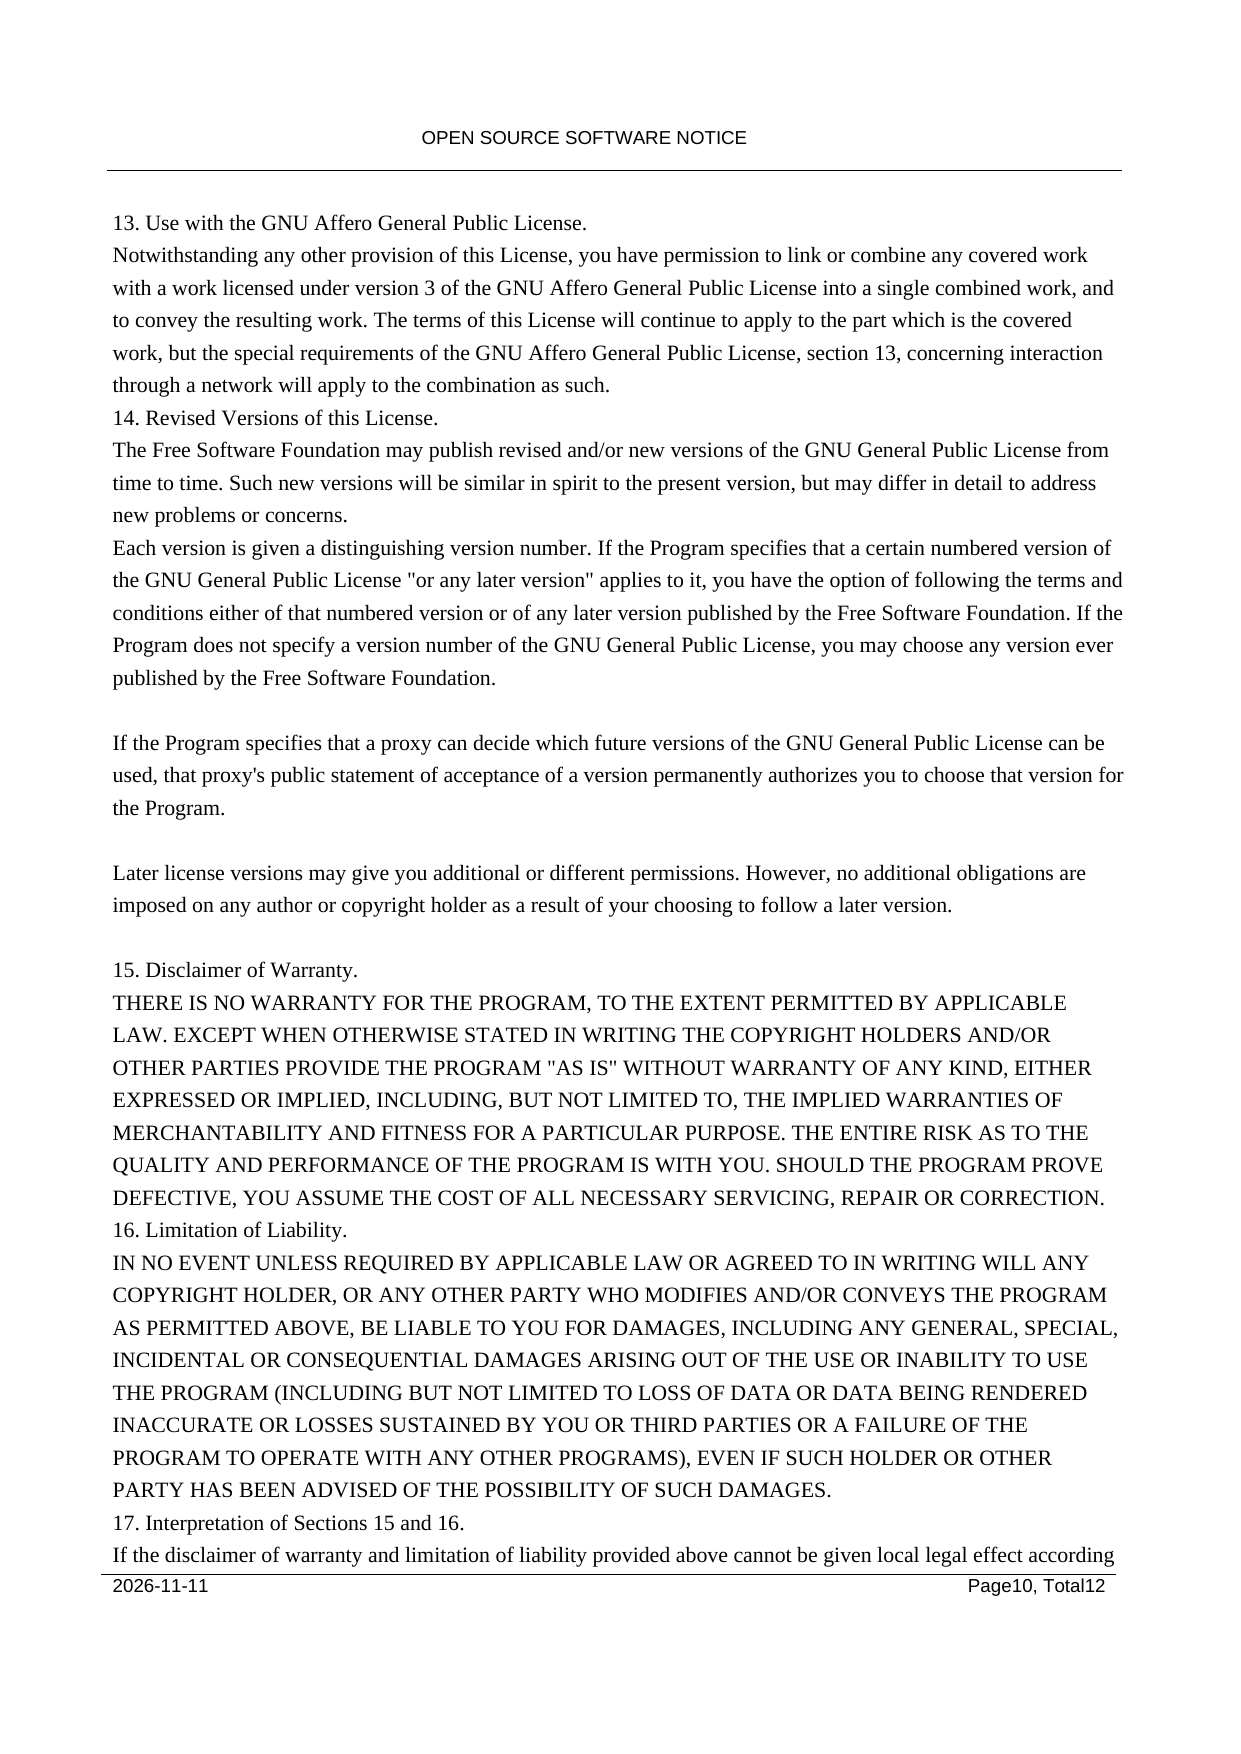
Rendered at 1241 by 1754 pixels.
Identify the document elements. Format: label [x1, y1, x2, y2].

text [112, 206, 1128, 1571]
